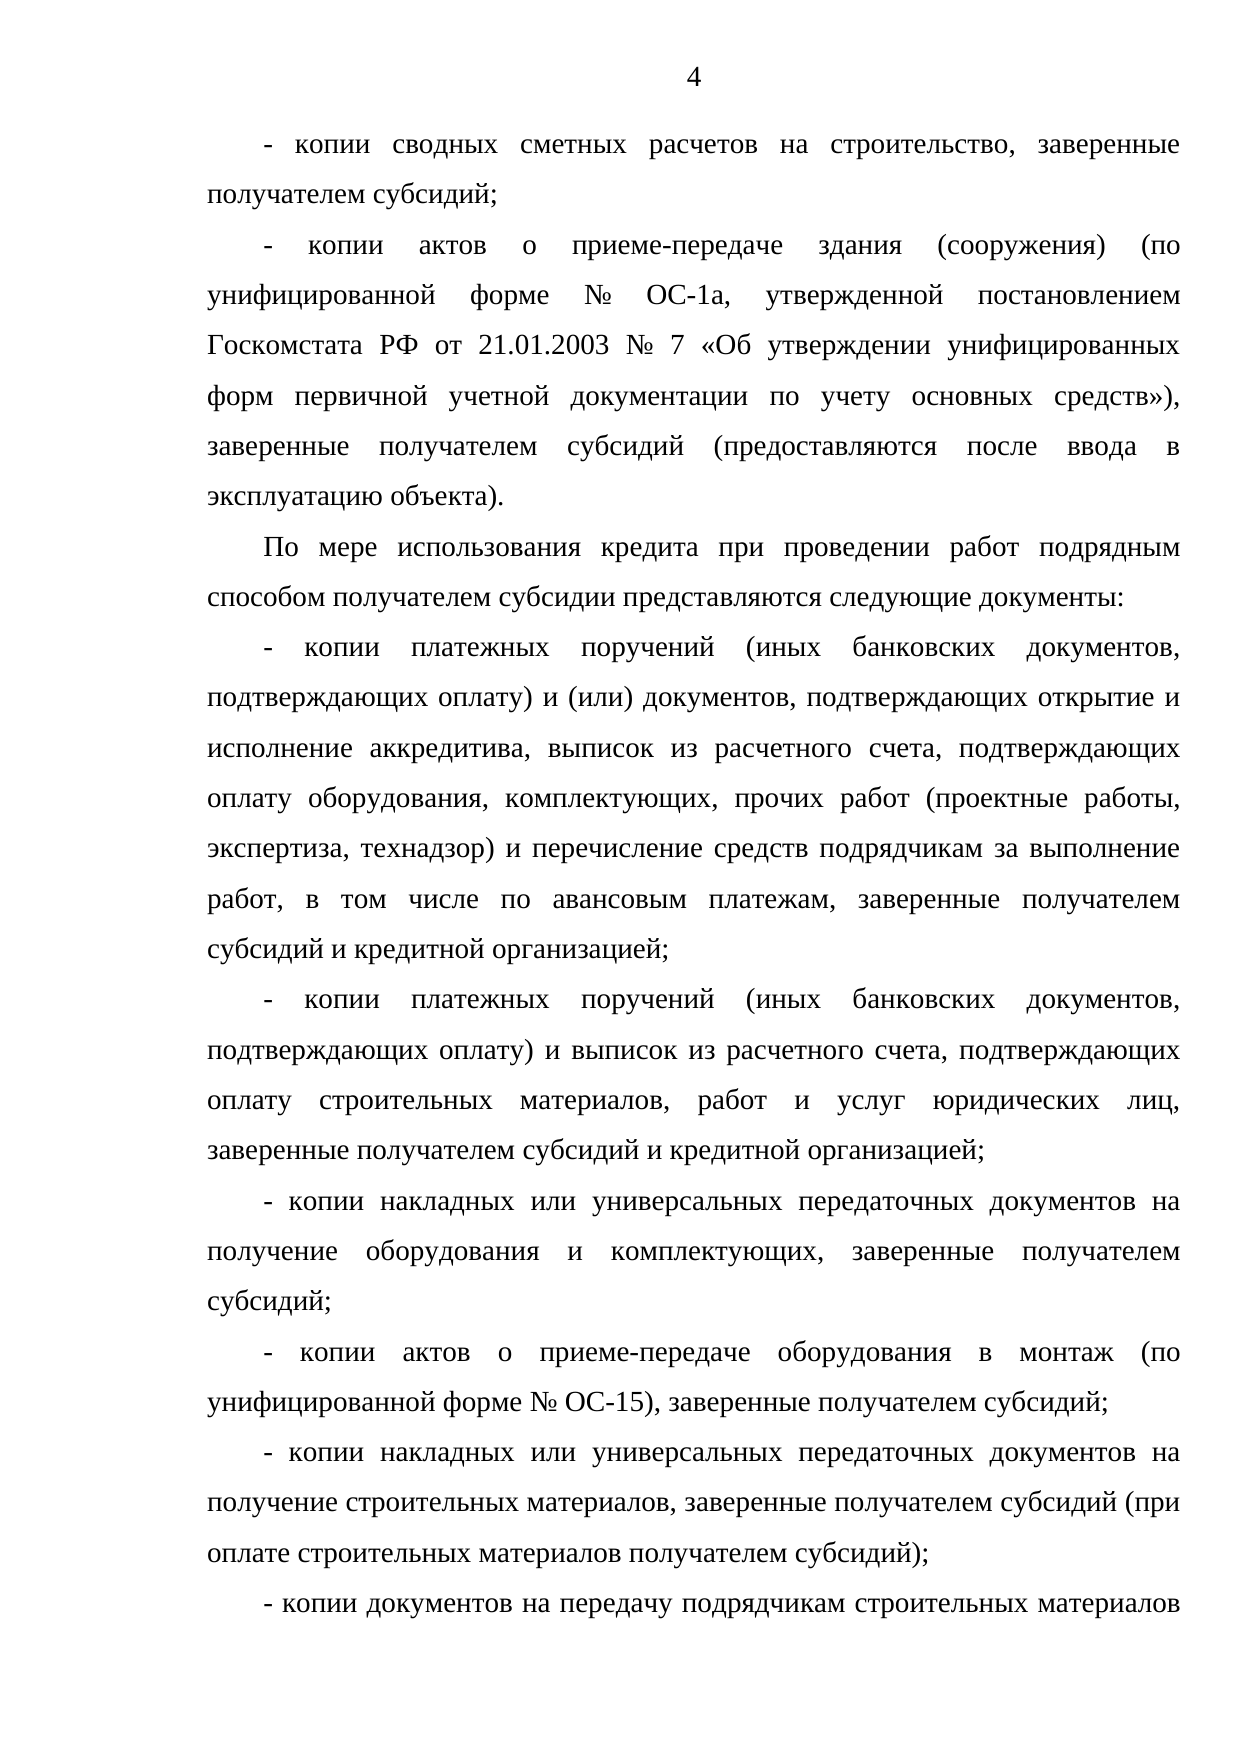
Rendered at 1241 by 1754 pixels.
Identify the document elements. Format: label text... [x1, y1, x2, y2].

text - копии сводных сметных расчетов на строительство, заверенные получателем субсидий; [207, 126, 1181, 210]
text - копии накладных или универсальных передаточных документов на получение оборудования и комплектующих, заверенные получателем субсидий; [207, 1183, 1181, 1317]
text - копии актов о приеме-передаче оборудования в монтаж (по унифицированной форме № ОС-15), заверенные получателем субсидий; [207, 1334, 1181, 1417]
text - копии платежных поручений (иных банковских документов, подтверждающих оплату) и выписок из расчетного счета, подтверждающих оплату строительных материалов, работ и услуг юридических лиц, заверенные получателем субсидий и кредитной организацией; [207, 981, 1181, 1166]
text - копии платежных поручений (иных банковских документов, подтверждающих оплату) и (или) документов, подтверждающих открытие и исполнение аккредитива, выписок из расчетного счета, подтверждающих оплату оборудования, комплектующих, прочих работ (проектные работы, экспертиза, технадзор) и перечисление средств подрядчикам за выполнение работ, в том числе по авансовым платежам, заверенные получателем субсидий и кредитной организацией; [207, 629, 1181, 965]
text - копии актов о приеме-передаче здания (сооружения) (по унифицированной форме № ОС-1а, утвержденной постановлением Госкомстата РФ от 21.01.2003 № 7 «Об утверждении унифицированных форм первичной учетной документации по учету основных средств»), заверенные получателем субсидий (предоставляются после ввода в эксплуатацию объекта). [207, 227, 1181, 512]
text - копии накладных или универсальных передаточных документов на получение строительных материалов, заверенные получателем субсидий (при оплате строительных материалов получателем субсидий); [207, 1434, 1181, 1568]
text По мере использования кредита при проведении работ подрядным способом получателем субсидии представляются следующие документы: [207, 529, 1181, 612]
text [207, 1585, 1181, 1619]
